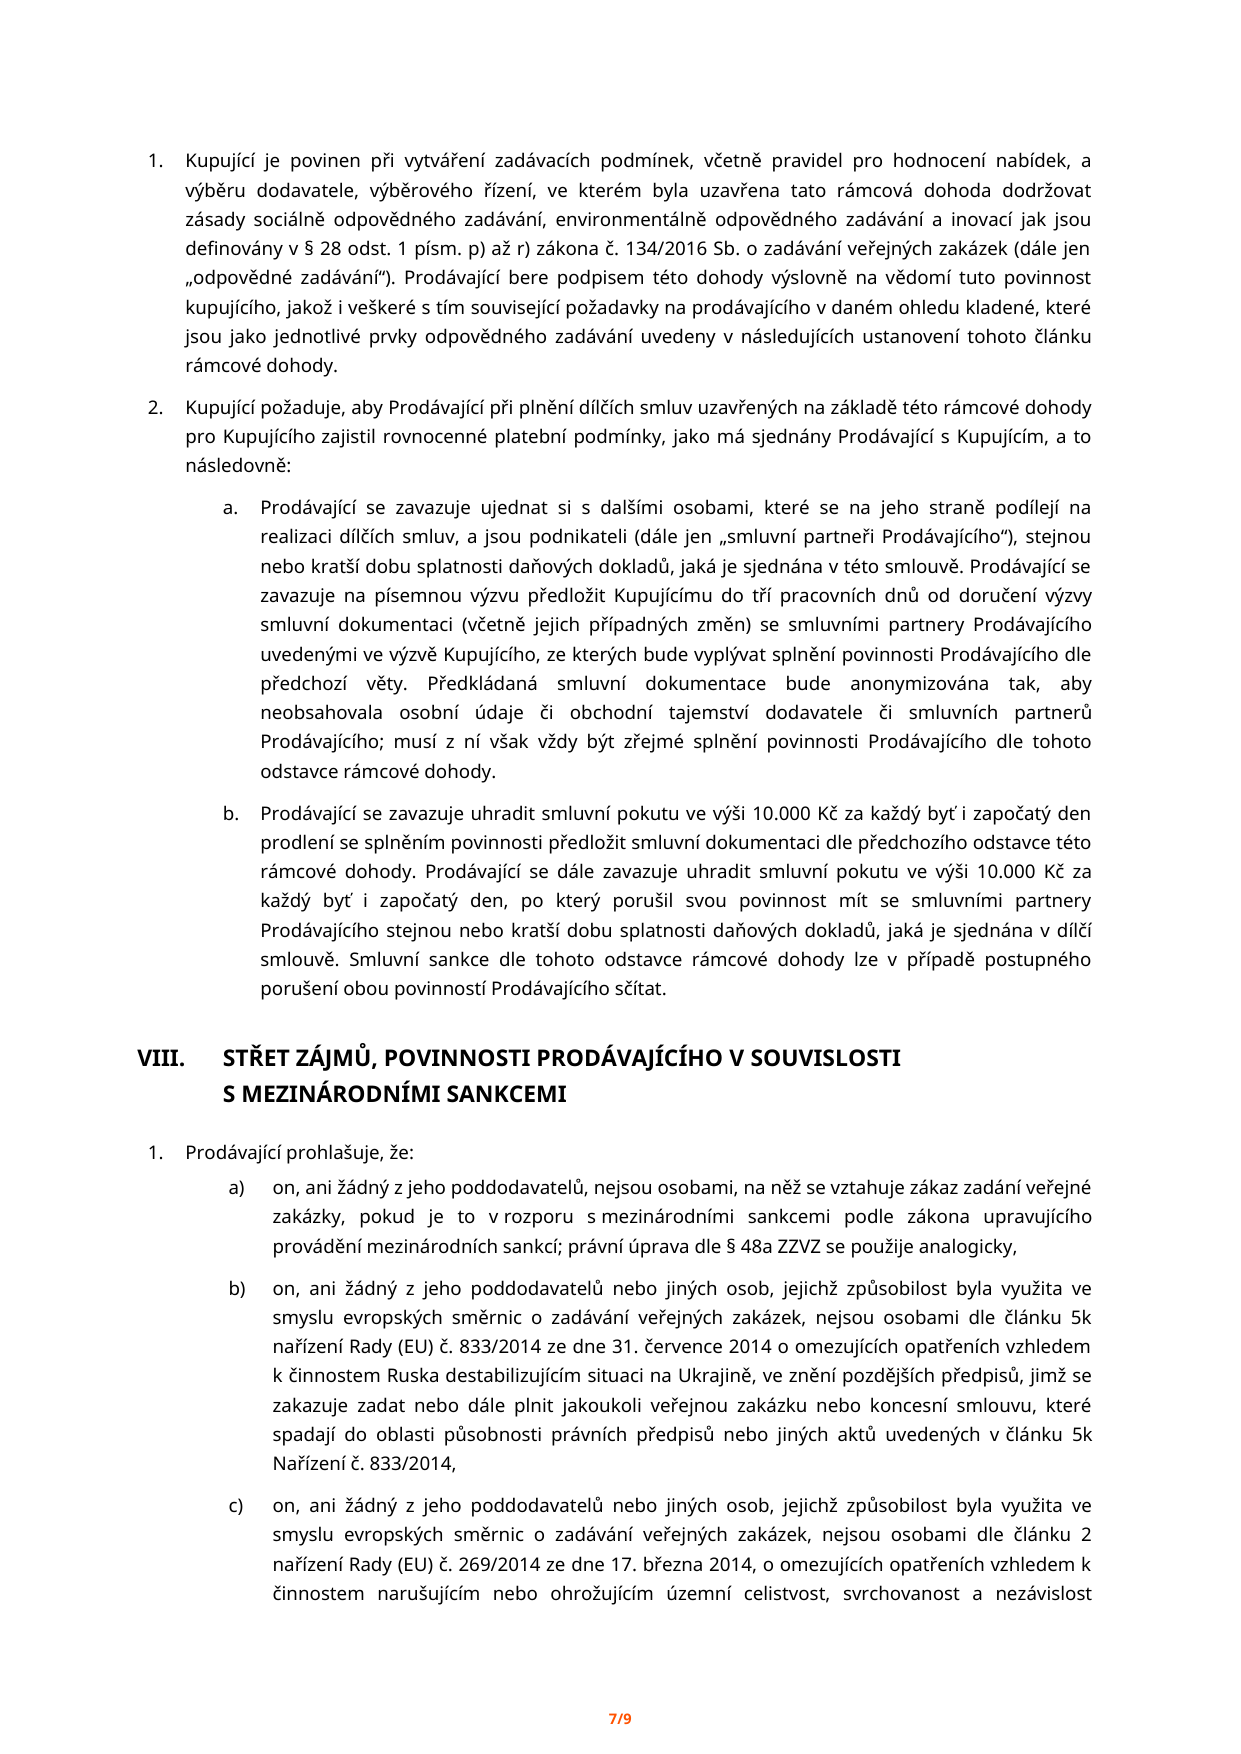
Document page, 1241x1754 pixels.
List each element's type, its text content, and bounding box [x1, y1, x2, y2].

list Prodávající prohlašuje, že: [148, 1139, 1093, 1164]
list Prodávající se zavazuje ujednat si s dalšími osobami, které se na jeho straně podílejí na realizaci dílčích smluv, a jsou podnikateli (dále jen „smluvní partneři Prodávajícího“), stejnou nebo kratší dobu splatnosti daňových dokladů, jaká je sjednána v této smlouvě. Prodávající se zavazuje na písemnou výzvu předložit Kupujícímu do tří pracovních dnů od doručení výzvy smluvní dokumentaci (včetně jejich případných změn) se smluvními partnery Prodávajícího uvedenými ve výzvě Kupujícího, ze kterých bude vyplývat splnění povinnosti Prodávajícího dle předchozí věty. Předkládaná smluvní dokumentace bude anonymizována tak, aby neobsahovala osobní údaje či obchodní tajemství dodavatele či smluvních partnerů Prodávajícího; musí z ní však vždy být zřejmé splnění povinnosti Prodávajícího dle tohoto odstavce rámcové dohody. [223, 494, 1093, 783]
list Prodávající se zavazuje uhradit smluvní pokutu ve výši 10.000 Kč za každý byť i započatý den prodlení se splněním povinnosti předložit smluvní dokumentaci dle předchozího odstavce této rámcové dohody. Prodávající se dále zavazuje uhradit smluvní pokutu ve výši 10.000 Kč za každý byť i započatý den, po který porušil svou povinnost mít se smluvními partnery Prodávajícího stejnou nebo kratší dobu splatnosti daňových dokladů, jaká je sjednána v dílčí smlouvě. Smluvní sankce dle tohoto odstavce rámcové dohody lze v případě postupného porušení obou povinností Prodávajícího sčítat. [223, 800, 1093, 1001]
list Kupující je povinen při vytváření zadávacích podmínek, včetně pravidel pro hodnocení nabídek, a výběru dodavatele, výběrového řízení, ve kterém byla uzavřena tato rámcová dohoda dodržovat zásady sociálně odpovědného zadávání, environmentálně odpovědného zadávání a inovací jak jsou definovány v § 28 odst. 1 písm. p) až r) zákona č. 134/2016 Sb. o zadávání veřejných zakázek (dále jen „odpovědné zadávání“). Prodávající bere podpisem této dohody výslovně na vědomí tuto povinnost kupujícího, jakož i veškeré s tím související požadavky na prodávajícího v daném ohledu kladené, které jsou jako jednotlivé prvky odpovědného zadávání uvedeny v následujících ustanovení tohoto článku rámcové dohody. [148, 148, 1093, 378]
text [228, 1492, 1093, 1606]
list STŘET ZÁJMŮ, POVINNOSTI PRODÁVAJÍCÍHO V SOUVISLOSTI S MEZINÁRODNÍMI SANKCEMI [185, 1042, 1093, 1109]
list Kupující požaduje, aby Prodávající při plnění dílčích smluv uzavřených na základě této rámcové dohody pro Kupujícího zajistil rovnocenné platební podmínky, jako má sjednány Prodávající s Kupujícím, a to následovně: [148, 394, 1093, 478]
text on, ani žádný z jeho poddodavatelů, nejsou osobami, na něž se vztahuje zákaz zadání veřejné zakázky, pokud je to v rozporu s mezinárodními sankcemi podle zákona upravujícího provádění mezinárodních sankcí; právní úprava dle § 48a ZZVZ se použije analogicky, [228, 1174, 1093, 1259]
text on, ani žádný z jeho poddodavatelů nebo jiných osob, jejichž způsobilost byla využita ve smyslu evropských směrnic o zadávání veřejných zakázek, nejsou osobami dle článku 5k nařízení Rady (EU) č. 833/2014 ze dne 31. července 2014 o omezujících opatřeních vzhledem k činnostem Ruska destabilizujícím situaci na Ukrajině, ve znění pozdějších předpisů, jimž se zakazuje zadat nebo dále plnit jakoukoli veřejnou zakázku nebo koncesní smlouvu, které spadají do oblasti působnosti právních předpisů nebo jiných aktů uvedených v článku 5k Nařízení č. 833/2014, [228, 1275, 1093, 1476]
